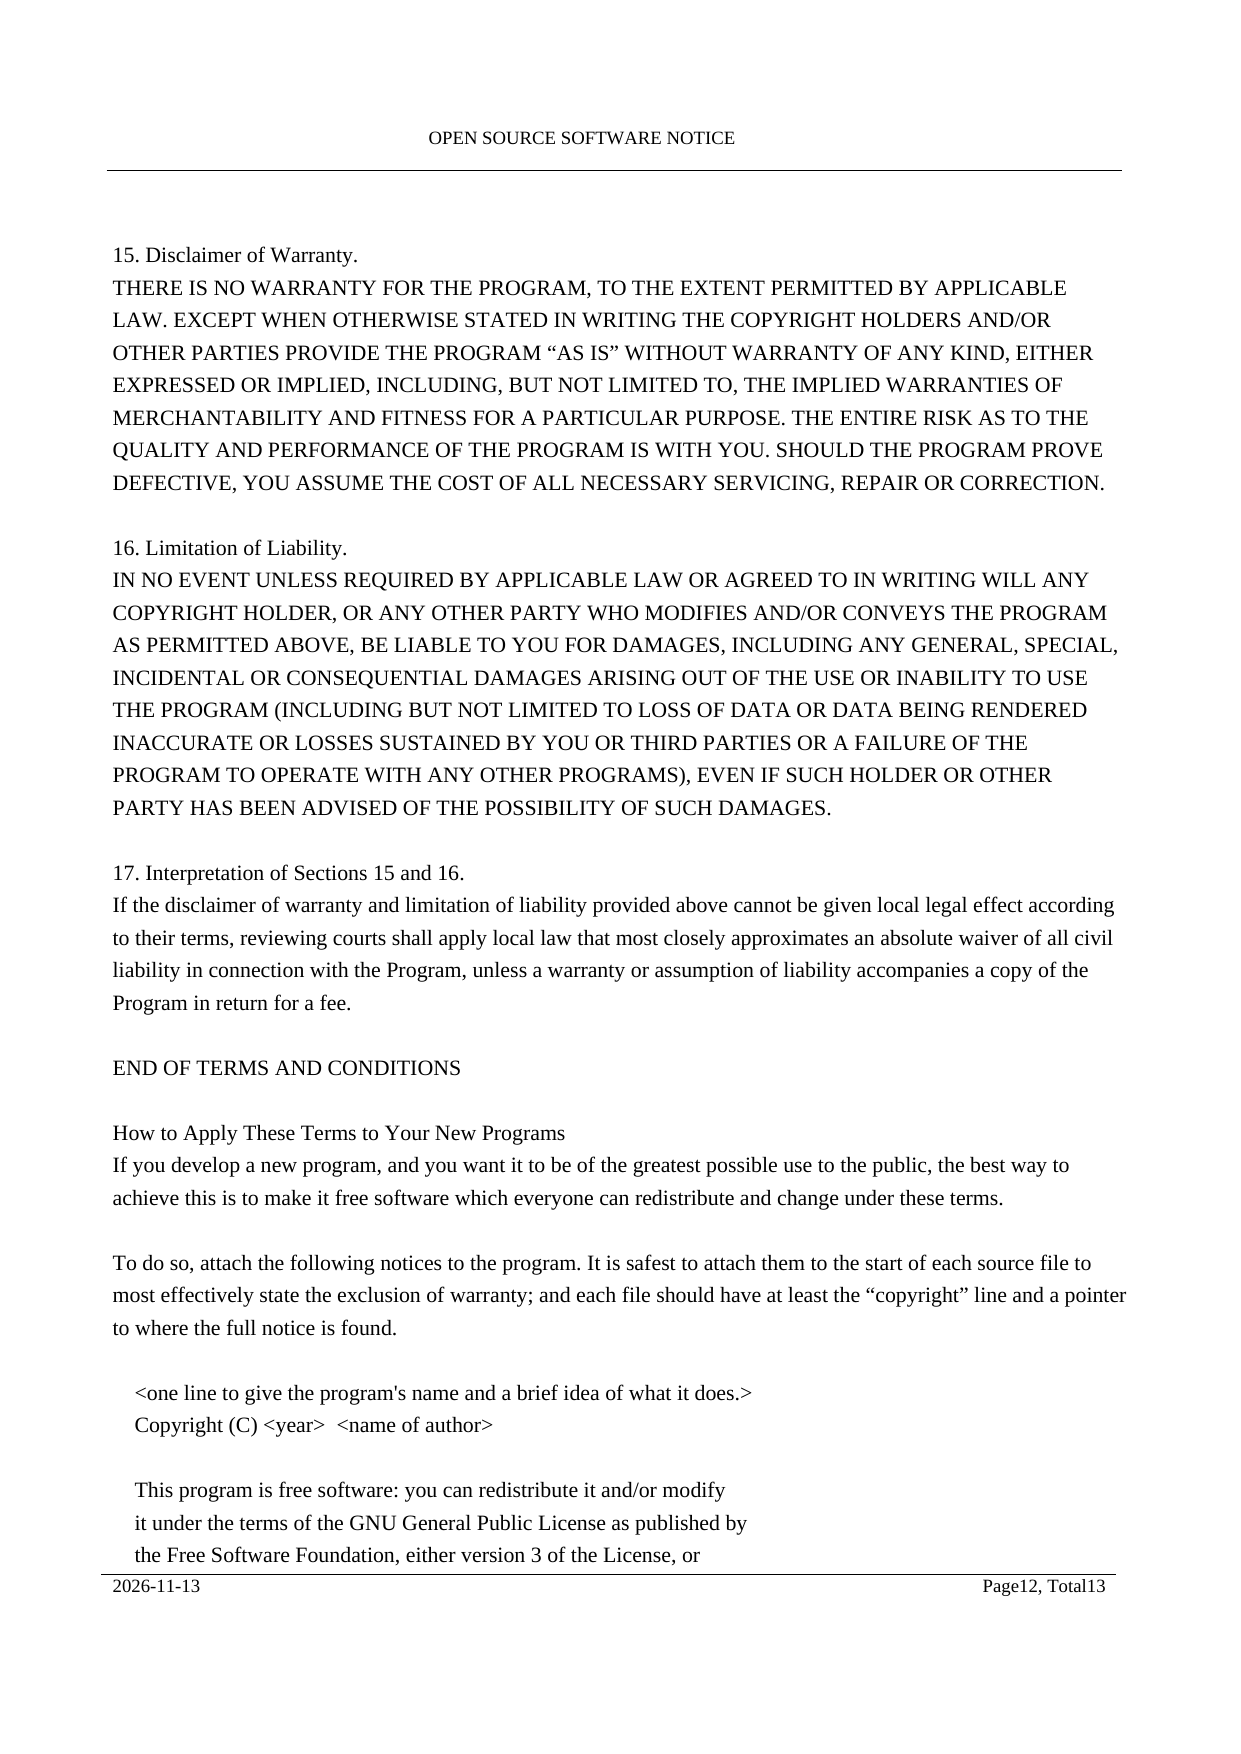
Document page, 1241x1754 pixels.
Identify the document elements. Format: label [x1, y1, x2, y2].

text [112, 206, 1128, 1571]
